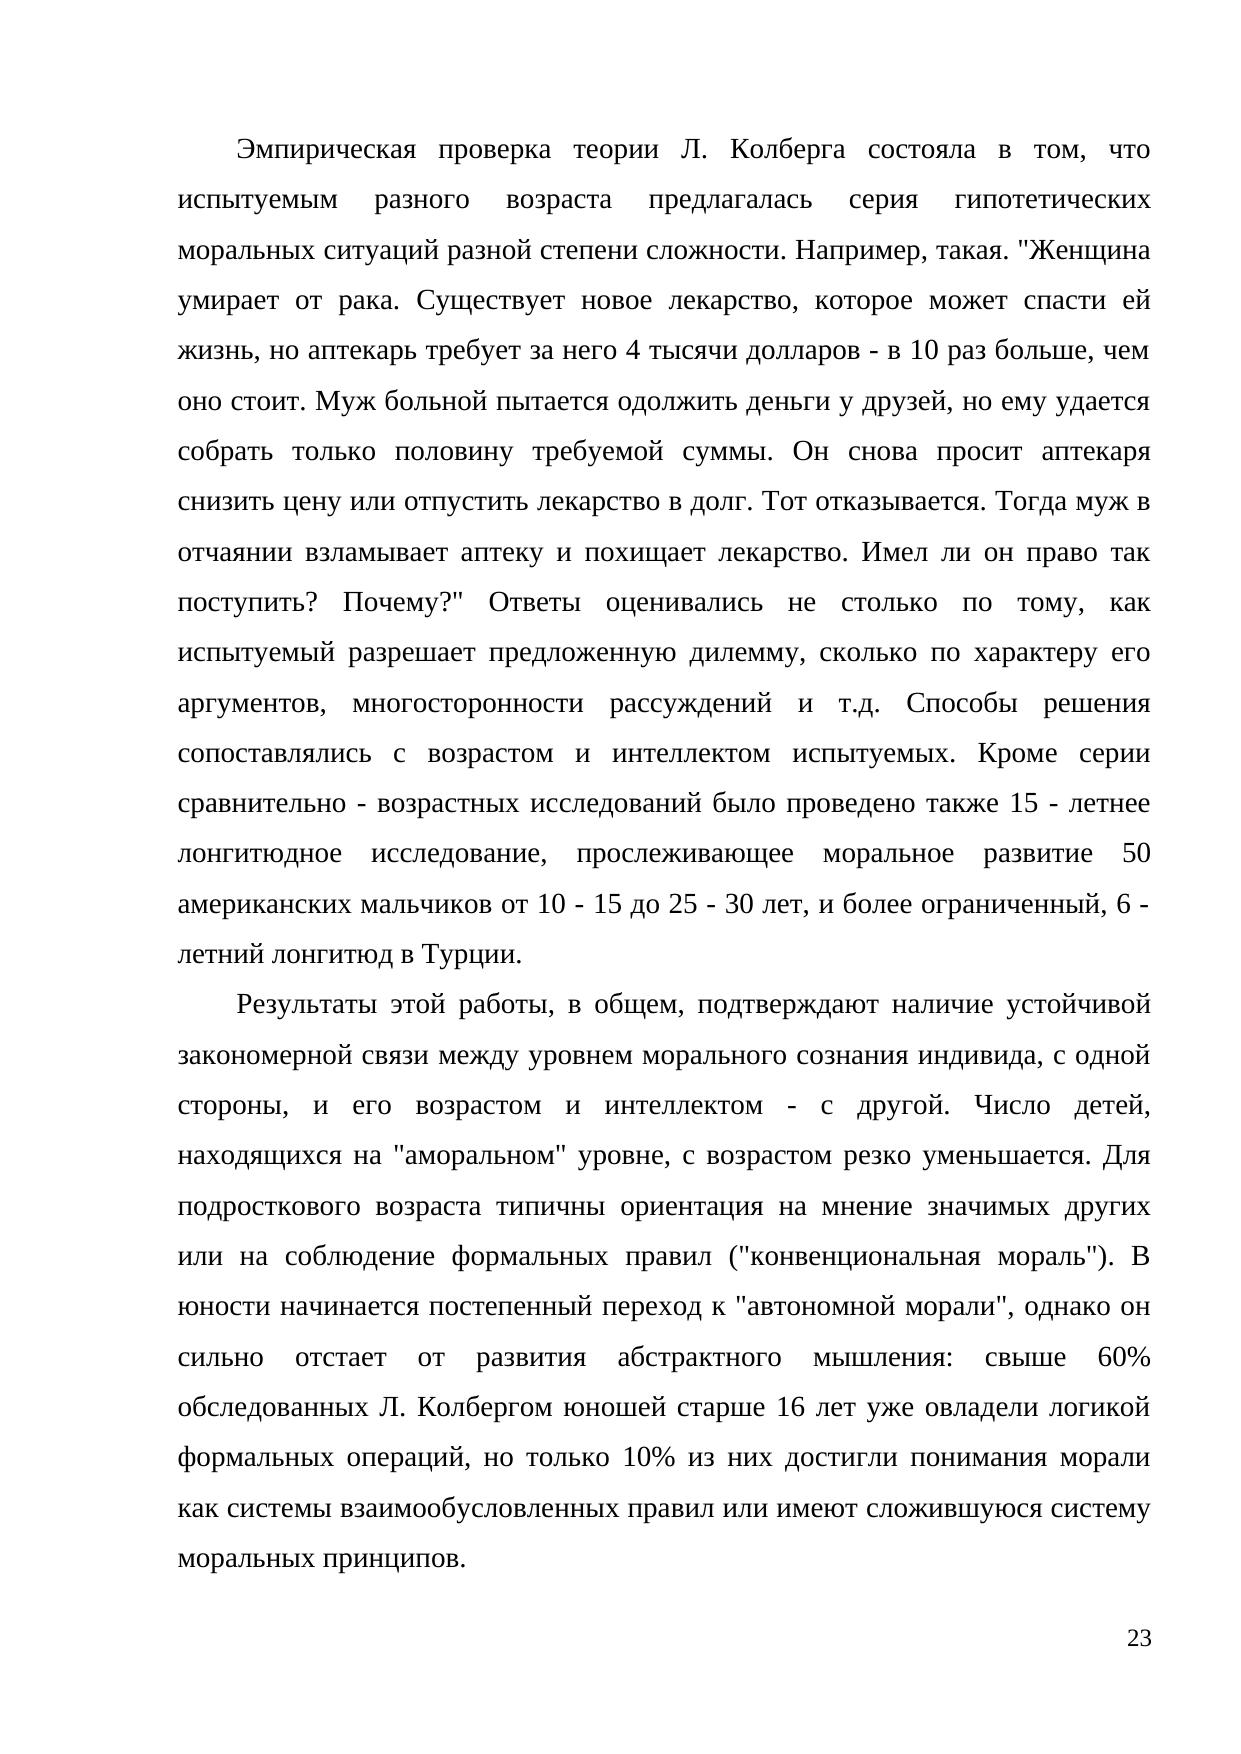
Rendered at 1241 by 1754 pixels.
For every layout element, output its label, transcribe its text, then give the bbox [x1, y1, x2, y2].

text Эмпирическая проверка теории Л. Колберга состояла в том, что испытуемым разного возраста предлагалась серия гипотетических моральных ситуаций разной степени сложности. Например, такая. "Женщина умирает от рака. Существует новое лекарство, которое может спасти ей жизнь, но аптекарь требует за него 4 тысячи долларов - в 10 раз больше, чем оно стоит. Муж больной пытается одолжить деньги у друзей, но ему удается собрать только половину требуемой суммы. Он снова просит аптекаря снизить цену или отпустить лекарство в долг. Тот отказывается. Тогда муж в отчаянии взламывает аптеку и похищает лекарство. Имел ли он право так поступить? Почему?" Ответы оценивались не столько по тому, как испытуемый разрешает предложенную дилемму, сколько по характеру его аргументов, многосторонности рассуждений и т.д. Способы решения сопоставлялись с возрастом и интеллектом испытуемых. Кроме серии сравнительно - возрастных исследований было проведено также 15 - летнее лонгитюдное исследование, прослеживающее моральное развитие 50 американских мальчиков от 10 - 15 до 25 - 30 лет, и более ограниченный, 6 - летний лонгитюд в Турции. [177, 131, 1152, 970]
text Результаты этой работы, в общем, подтверждают наличие устойчивой закономерной связи между уровнем морального сознания индивида, с одной стороны, и его возрастом и интеллектом - с другой. Число детей, находящихся на "аморальном" уровне, с возрастом резко уменьшается. Для подросткового возраста типичны ориентация на мнение значимых других или на соблюдение формальных правил ("конвенциональная мораль"). В юности начинается постепенный переход к "автономной морали", однако он сильно отстает от развития абстрактного мышления: свыше 60% обследованных Л. Колбергом юношей старше 16 лет уже овладели логикой формальных операций, но только 10% из них достигли понимания морали как системы взаимообусловленных правил или имеют сложившуюся систему моральных принципов. [177, 987, 1152, 1573]
